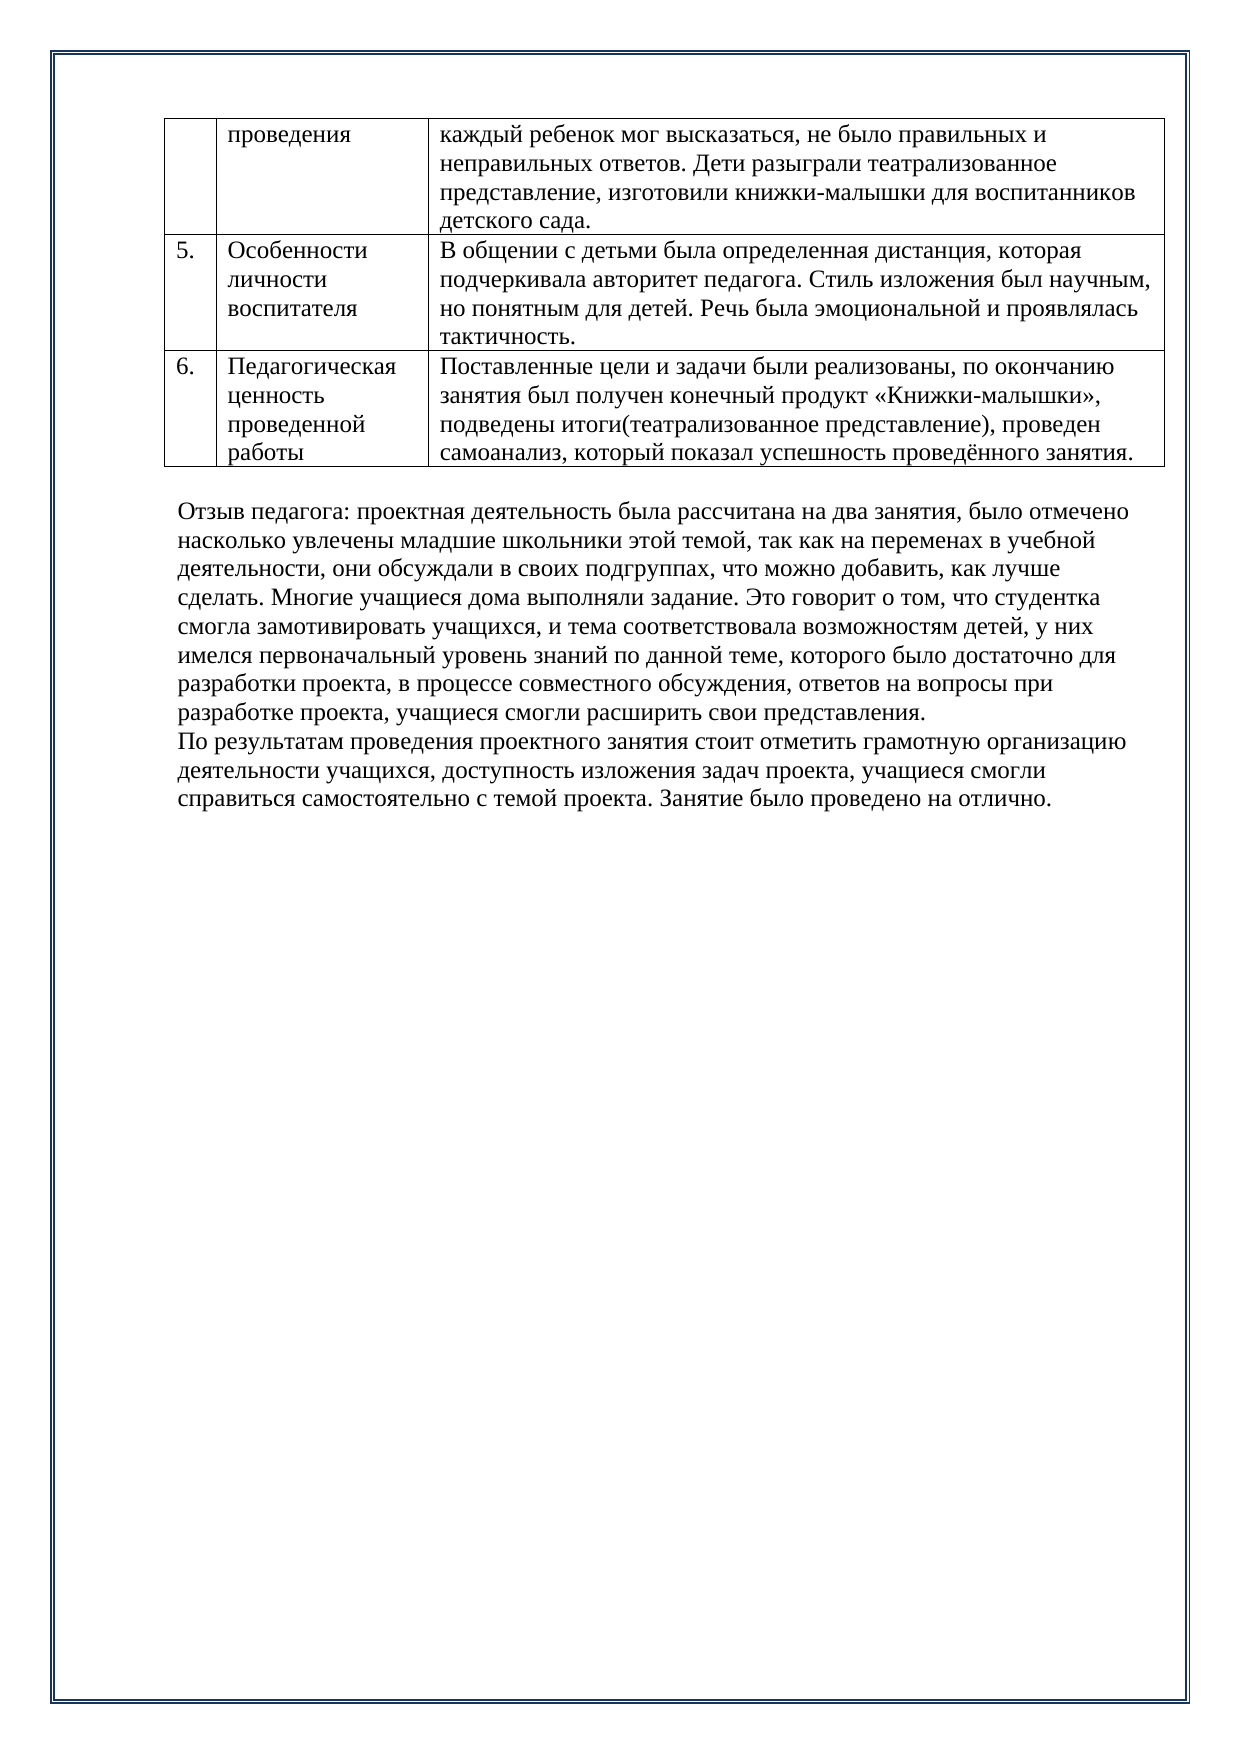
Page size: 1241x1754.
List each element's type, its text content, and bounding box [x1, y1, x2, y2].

text Отзыв педагога: проектная деятельность была рассчитана на два занятия, было отмечено насколько увлечены младшие школьники этой темой, так как на переменах в учебной деятельности, они обсуждали в своих подгруппах, что можно добавить, как лучше сделать. Многие учащиеся дома выполняли задание. Это говорит о том, что студентка смогла замотивировать учащихся, и тема соответствовала возможностям детей, у них имелся первоначальный уровень знаний по данной теме, которого было достаточно для разработки проекта, в процессе совместного обсуждения, ответов на вопросы при разработке проекта, учащиеся смогли расширить свои представления. [177, 496, 1152, 726]
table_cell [429, 119, 1164, 234]
table_cell В общении с детьми была определенная дистанция, которая подчеркивала авторитет педагога. Стиль изложения был научным, но понятным для детей. Речь была эмоциональной и проявлялась тактичность. [429, 235, 1164, 350]
table_cell 4. [165, 119, 216, 234]
table_cell Поставленные цели и задачи были реализованы, по окончанию занятия был получен конечный продукт «Книжки-малышки», подведены итоги(театрализованное представление), проведен самоанализ, который показал успешность проведённого занятия. [429, 351, 1164, 466]
table_cell 6. [165, 351, 216, 466]
table_cell Педагогическая ценность проведенной работы [217, 351, 428, 466]
text По результатам проведения проектного занятия стоит отметить грамотную организацию деятельности учащихся, доступность изложения задач проекта, учащиеся смогли справиться самостоятельно с темой проекта. Занятие было проведено на отлично. [177, 726, 1152, 812]
table_cell 5. [165, 235, 216, 350]
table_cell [217, 119, 428, 234]
table_cell Особенности личности воспитателя [217, 235, 428, 350]
